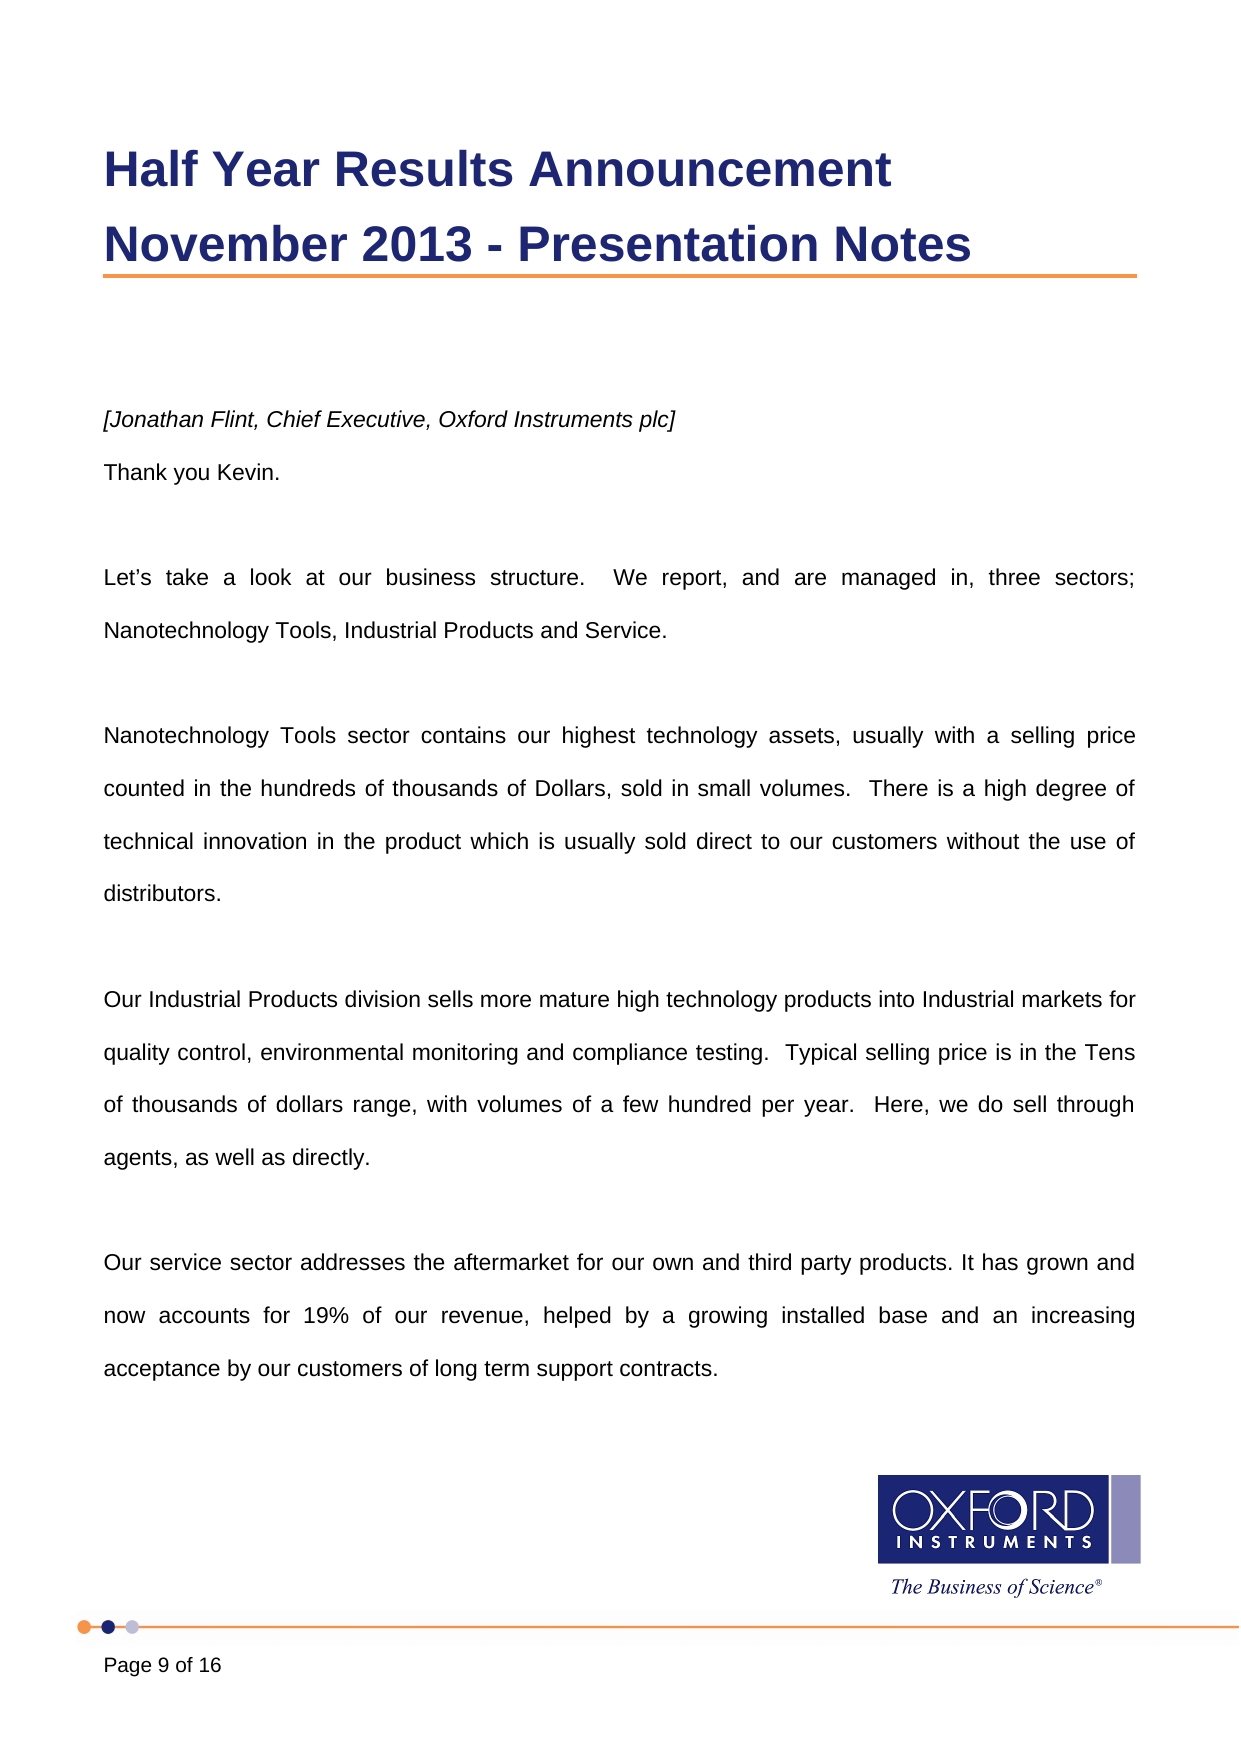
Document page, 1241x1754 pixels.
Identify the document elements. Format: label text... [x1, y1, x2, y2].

text Our service sector addresses the aftermarket for our own and third party products. It has grown and now accounts for 19% of our revenue, helped by a growing installed base and an increasing acceptance by our customers of long term support contracts. [103, 1249, 1137, 1381]
text Nanotechnology Tools sector contains our highest technology assets, usually with a selling price counted in the hundreds of thousands of Dollars, sold in small volumes. There is a high degree of technical innovation in the product which is usually sold direct to our customers without the use of distributors. [103, 722, 1137, 907]
picture [878, 1475, 1141, 1598]
picture [76, 1611, 1239, 1645]
text [Jonathan Flint, Chief Executive, Oxford Instruments plc] [103, 406, 1137, 432]
text Thank you Kevin. [103, 459, 1137, 485]
text Let’s take a look at our business structure. We report, and are managed in, three sectors; Nanotechnology Tools, Industrial Products and Service. [103, 564, 1137, 643]
text Our Industrial Products division sells more mature high technology products into Industrial markets for quality control, environmental monitoring and compliance testing. Typical selling price is in the Tens of thousands of dollars range, with volumes of a few hundred per year. Here, we do sell through agents, as well as directly. [103, 986, 1137, 1170]
